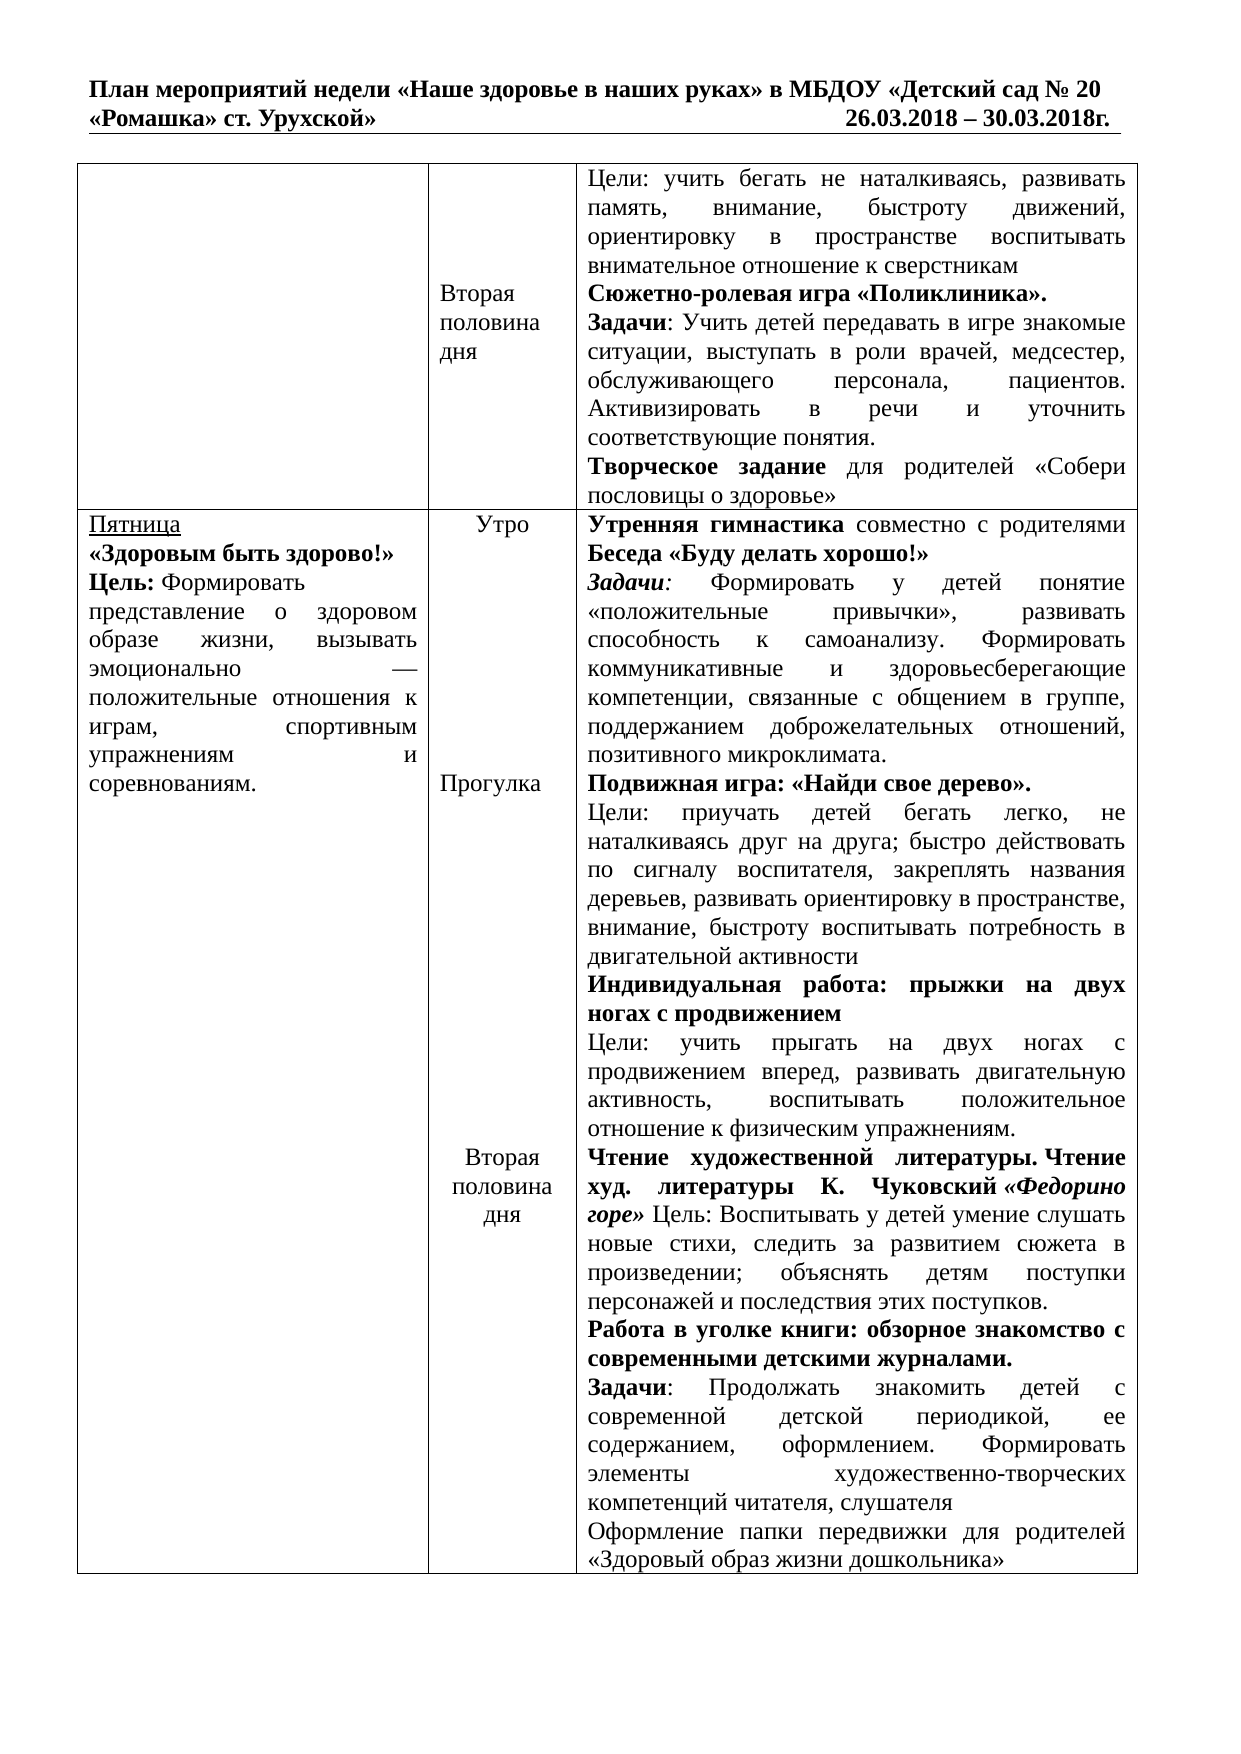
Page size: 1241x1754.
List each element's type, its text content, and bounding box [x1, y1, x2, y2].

table_cell Пятница «Здоровым быть здорово!» Цель: Формировать представление о здоровом образе жизни, вызывать эмоционально — положительные отношения к играм, спортивным упражнениям и соревнованиям. [78, 510, 428, 1573]
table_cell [429, 164, 576, 508]
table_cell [577, 164, 1137, 508]
table_cell Утренняя гимнастика совместно с родителями Беседа «Буду делать хорошо!» Задачи: Формировать у детей понятие «положительные привычки», развивать способность к самоанализу. Формировать коммуникативные и здоровьесберегающие компетенции, связанные с общением в группе, поддержанием доброжелательных отношений, позитивного микроклимата. Подвижная игра: «Найди свое дерево». Цели: приучать детей бегать легко, не наталкиваясь друг на друга; быстро действовать по сигналу воспитателя, закреплять названия деревьев, развивать ориентировку в пространстве, внимание, быстроту воспитывать потребность в двигательной активности Индивидуальная работа: прыжки на двух ногах с продвижением Цели: учить прыгать на двух ногах с продвижением вперед, развивать двигательную активность, воспитывать положительное отношение к физическим упражнениям. Чтение художественной литературы. Чтение худ. литературы К. Чуковский «Федорино горе» Цель: Воспитывать у детей умение слушать новые стихи, следить за развитием сюжета в произведении; объяснять детям поступки персонажей и последствия этих поступков. Работа в уголке книги: обзорное знакомство с современными детскими журналами. Задачи: Продолжать знакомить детей с современной детской периодикой, ее содержанием, оформлением. Формировать элементы художественно-творческих компетенций читателя, слушателя Оформление папки передвижки для родителей «Здоровый образ жизни дошкольника» [577, 510, 1137, 1573]
table_cell Утро Прогулка Вторая половина дня [429, 510, 576, 1573]
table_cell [78, 164, 428, 508]
